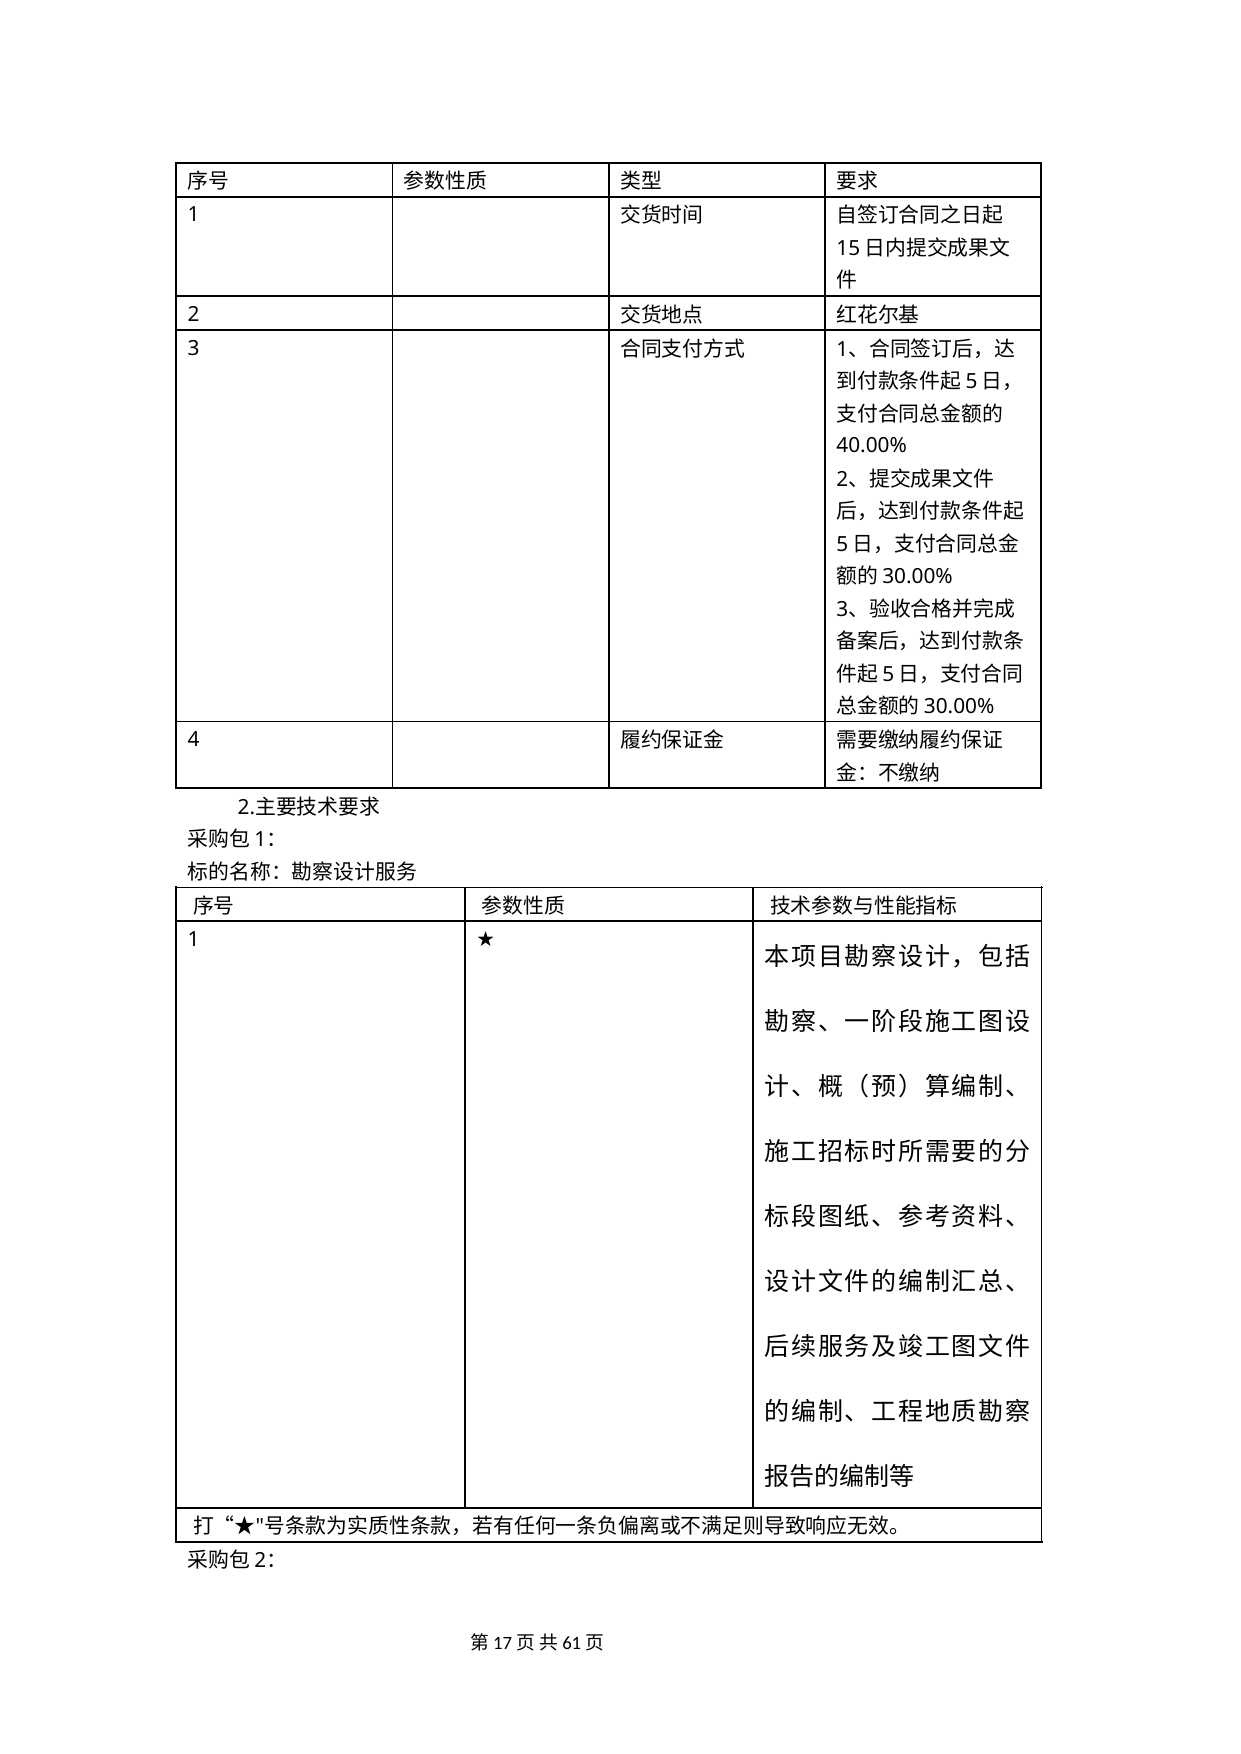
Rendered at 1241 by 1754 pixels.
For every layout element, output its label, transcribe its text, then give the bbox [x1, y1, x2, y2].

table_cell [393, 331, 608, 721]
table_cell [393, 722, 608, 787]
table_cell 1 [177, 922, 464, 1507]
table_cell 红花尔基 [826, 297, 1040, 329]
table_header 序号 [177, 164, 392, 196]
table_cell 需要缴纳履约保证金：不缴纳 [826, 722, 1040, 787]
table_cell 履约保证金 [610, 722, 824, 787]
table_cell [393, 297, 608, 329]
table_cell 4 [177, 722, 392, 787]
text 采购包1： [187, 821, 1053, 854]
table_cell 交货地点 [610, 297, 824, 329]
table_header 参数性质 [466, 888, 752, 920]
table_header 要求 [826, 164, 1040, 196]
table_cell 合同支付方式 [610, 331, 824, 721]
table_header 类型 [610, 164, 824, 196]
table_header 参数性质 [393, 164, 608, 196]
table_cell 1 [177, 198, 392, 295]
table_cell 自签订合同之日起15日内提交成果文件 [826, 198, 1040, 295]
table_cell 1、合同签订后，达到付款条件起5日，支付合同总金额的40.00% 2、提交成果文件后，达到付款条件起5日，支付合同总金额的30.00% 3、验收合格并完成备案后，达到付款条件起5日，支付合同总金额的30.00% [826, 331, 1040, 721]
table_cell 打“★"号条款为实质性条款，若有任何一条负偏离或不满足则导致响应无效。 [177, 1509, 1041, 1541]
text 2.主要技术要求 [187, 789, 1053, 821]
text 采购包2： [187, 1543, 1053, 1575]
table_cell 2 [177, 297, 392, 329]
table_cell ★ [466, 922, 752, 1507]
table_header 技术参数与性能指标 [754, 888, 1041, 920]
text 标的名称：勘察设计服务 [187, 854, 1053, 886]
table_cell 本项目勘察设计，包括勘察、一阶段施工图设计、概（预）算编制、施工招标时所需要的分标段图纸、参考资料、设计文件的编制汇总、后续服务及竣工图文件的编制、工程地质勘察报告的编制等 [754, 922, 1041, 1507]
table_header 序号 [177, 888, 464, 920]
table_cell [393, 198, 608, 295]
table_cell 3 [177, 331, 392, 721]
table_cell 交货时间 [610, 198, 824, 295]
